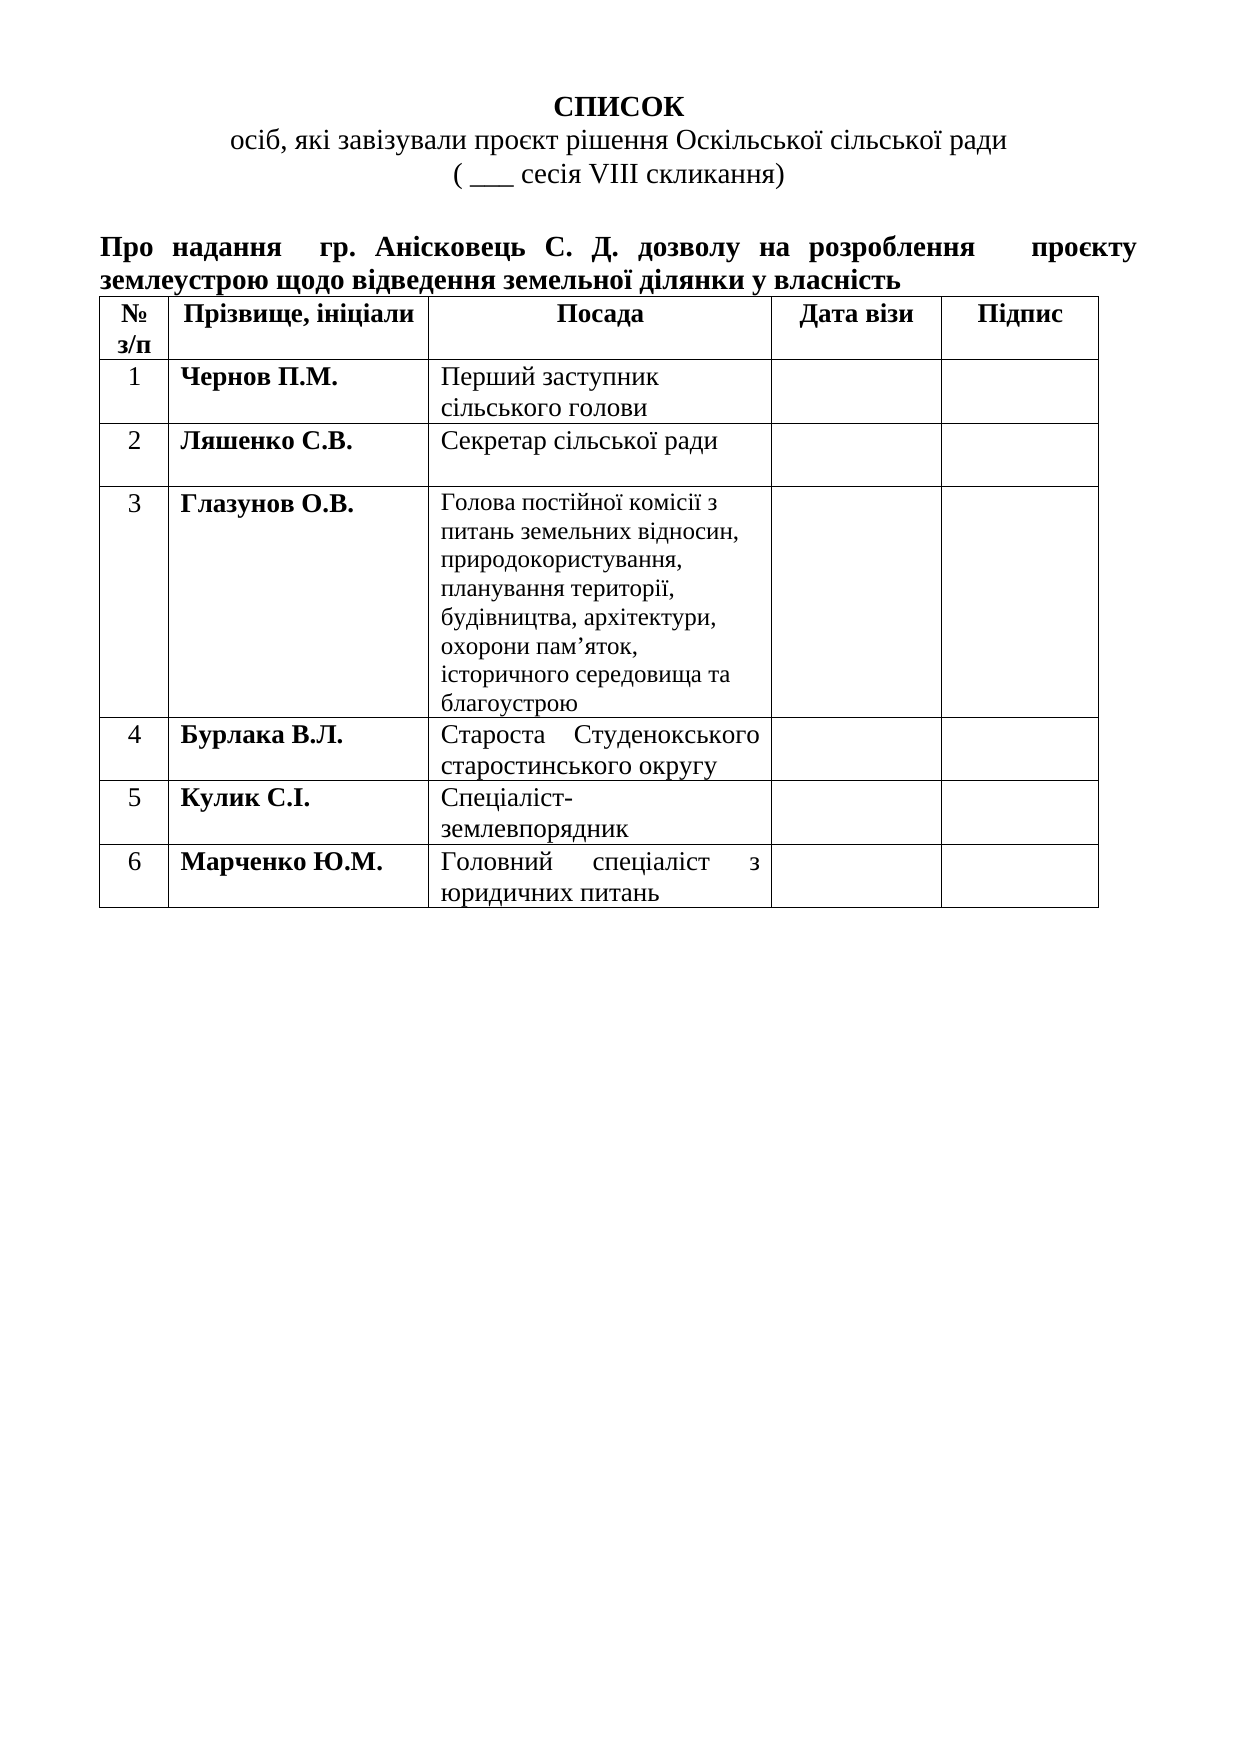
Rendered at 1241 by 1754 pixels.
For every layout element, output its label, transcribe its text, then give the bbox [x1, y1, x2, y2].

text осіб, які завізували проєкт рішення Оскільської сільської ради [100, 122, 1137, 156]
table_cell [772, 360, 941, 423]
table_cell Кулик С.І. [169, 781, 428, 844]
table_header Прізвище, ініціали [169, 297, 428, 359]
table_cell Бурлака В.Л. [169, 718, 428, 780]
table_cell Марченко Ю.М. [169, 845, 428, 907]
table_cell Голова постійної комісії з питань земельних відносин, природокористування, планування території, будівництва, архітектури, охорони пам’яток, історичного середовища та благоустрою [429, 487, 771, 717]
table_cell [942, 845, 1098, 907]
table_header № з/п [100, 297, 168, 359]
text ( ___ сесія VIІІ скликання) [100, 156, 1137, 189]
table_cell 4 [100, 718, 168, 780]
table_cell [942, 718, 1098, 780]
table_cell 1 [100, 360, 168, 423]
table_cell [772, 718, 941, 780]
table_cell 6 [100, 845, 168, 907]
table_header Посада [429, 297, 771, 359]
table_cell Перший заступник сільського голови [429, 360, 771, 423]
table_cell Глазунов О.В. [169, 487, 428, 717]
table_header Дата візи [772, 297, 941, 359]
table_cell 5 [100, 781, 168, 844]
text Про надання гр. Анісковець С. Д. дозволу на розроблення проєкту землеустрою щодо відведення земельної ділянки у власність [100, 229, 1137, 296]
table_cell Спеціаліст- землевпорядник [429, 781, 771, 844]
table_cell [942, 360, 1098, 423]
table_cell Головний спеціаліст з юридичних питань [429, 845, 771, 907]
table_cell Чернов П.М. [169, 360, 428, 423]
table_cell 2 [100, 424, 168, 486]
table_cell [942, 781, 1098, 844]
table_header Підпис [942, 297, 1098, 359]
table_cell Ляшенко С.В. [169, 424, 428, 486]
table_cell [772, 487, 941, 717]
table_cell 3 [100, 487, 168, 717]
table_cell Секретар сільської ради [429, 424, 771, 486]
table_cell [942, 487, 1098, 717]
table_cell [772, 781, 941, 844]
table_cell [772, 845, 941, 907]
table_cell [772, 424, 941, 486]
table_cell [942, 424, 1098, 486]
text СПИСОК [100, 89, 1137, 122]
table_cell Староста Студенокського старостинського округу [429, 718, 771, 780]
